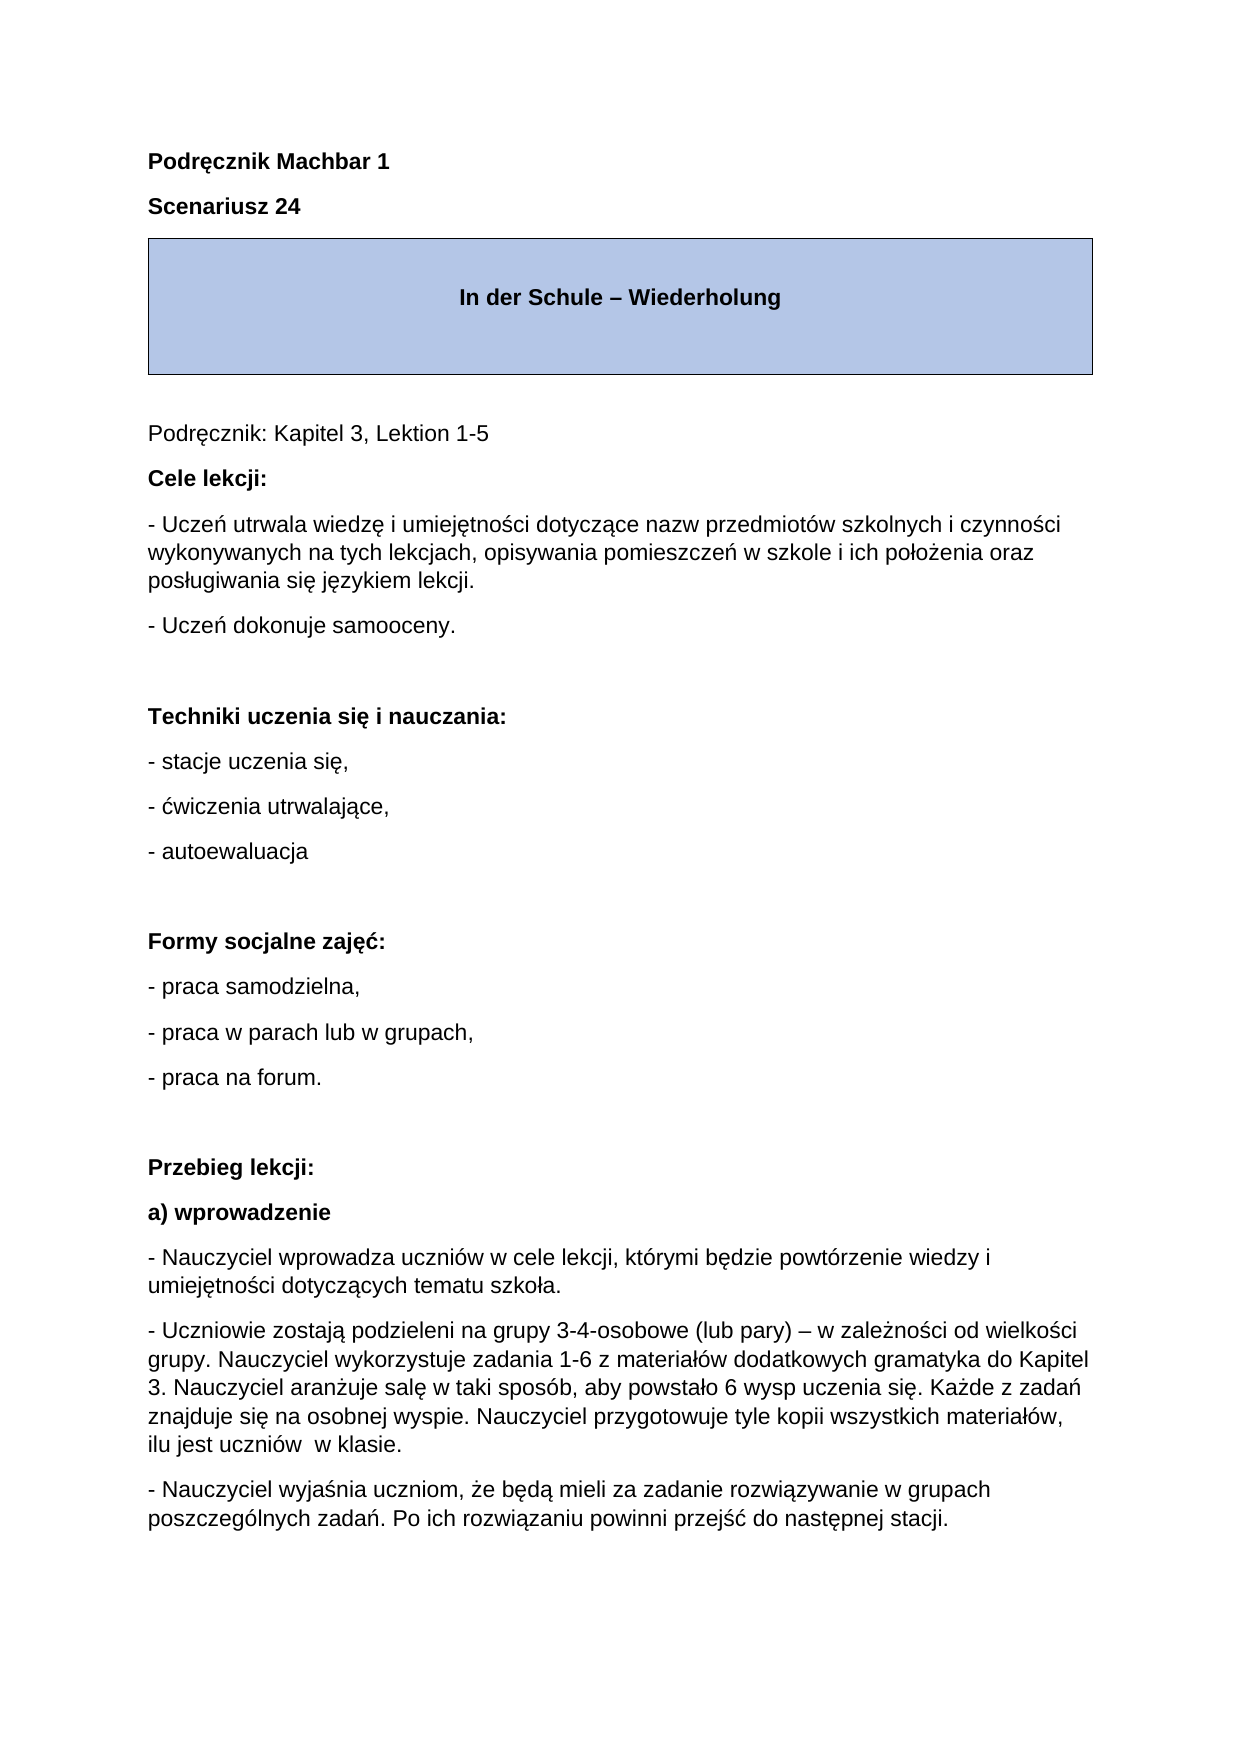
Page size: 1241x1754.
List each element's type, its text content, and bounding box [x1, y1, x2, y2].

text Cele lekcji: [148, 465, 1093, 492]
text Techniki uczenia się i nauczania: [148, 703, 1093, 729]
text - Nauczyciel wyjaśnia uczniom, że będą mieli za zadanie rozwiązywanie w grupach poszczególnych zadań. Po ich rozwiązaniu powinni przejść do następnej stacji. [148, 1476, 1093, 1531]
text - Uczeń utrwala wiedzę i umiejętności dotyczące nazw przedmiotów szkolnych i czynności wykonywanych na tych lekcjach, opisywania pomieszczeń w szkole i ich położenia oraz posługiwania się językiem lekcji. [148, 511, 1093, 594]
text - praca samodzielna, [148, 973, 1093, 1000]
text - ćwiczenia utrwalające, [148, 793, 1093, 819]
text - praca w parach lub w grupach, [148, 1018, 1093, 1045]
text Przebieg lekcji: [148, 1154, 1093, 1180]
text - praca na forum. [148, 1063, 1093, 1090]
text - Nauczyciel wprowadza uczniów w cele lekcji, którymi będzie powtórzenie wiedzy i umiejętności dotyczących tematu szkoła. [148, 1244, 1093, 1299]
text - Uczeń dokonuje samooceny. [148, 612, 1093, 639]
text Podręcznik Machbar 1 [148, 148, 1093, 174]
text Formy socjalne zajęć: [148, 928, 1093, 954]
text - Uczniowie zostają podzieleni na grupy 3-4-osobowe (lub pary) – w zależności od wielkości grupy. Nauczyciel wykorzystuje zadania 1-6 z materiałów dodatkowych gramatyka do Kapitel 3. Nauczyciel aranżuje salę w taki sposób, aby powstało 6 wysp uczenia się. Każde z zadań znajduje się na osobnej wyspie. Nauczyciel przygotowuje tyle kopii wszystkich materiałów, ilu jest uczniów w klasie. [148, 1317, 1093, 1458]
text a) wprowadzenie [148, 1199, 1093, 1225]
table_header In der Schule – Wiederholung [149, 239, 1092, 374]
text - autoewaluacja [148, 838, 1093, 864]
text Scenariusz 24 [148, 193, 1093, 219]
text Podręcznik: Kapitel 3, Lektion 1-5 [148, 420, 1093, 447]
text - stacje uczenia się, [148, 748, 1093, 774]
